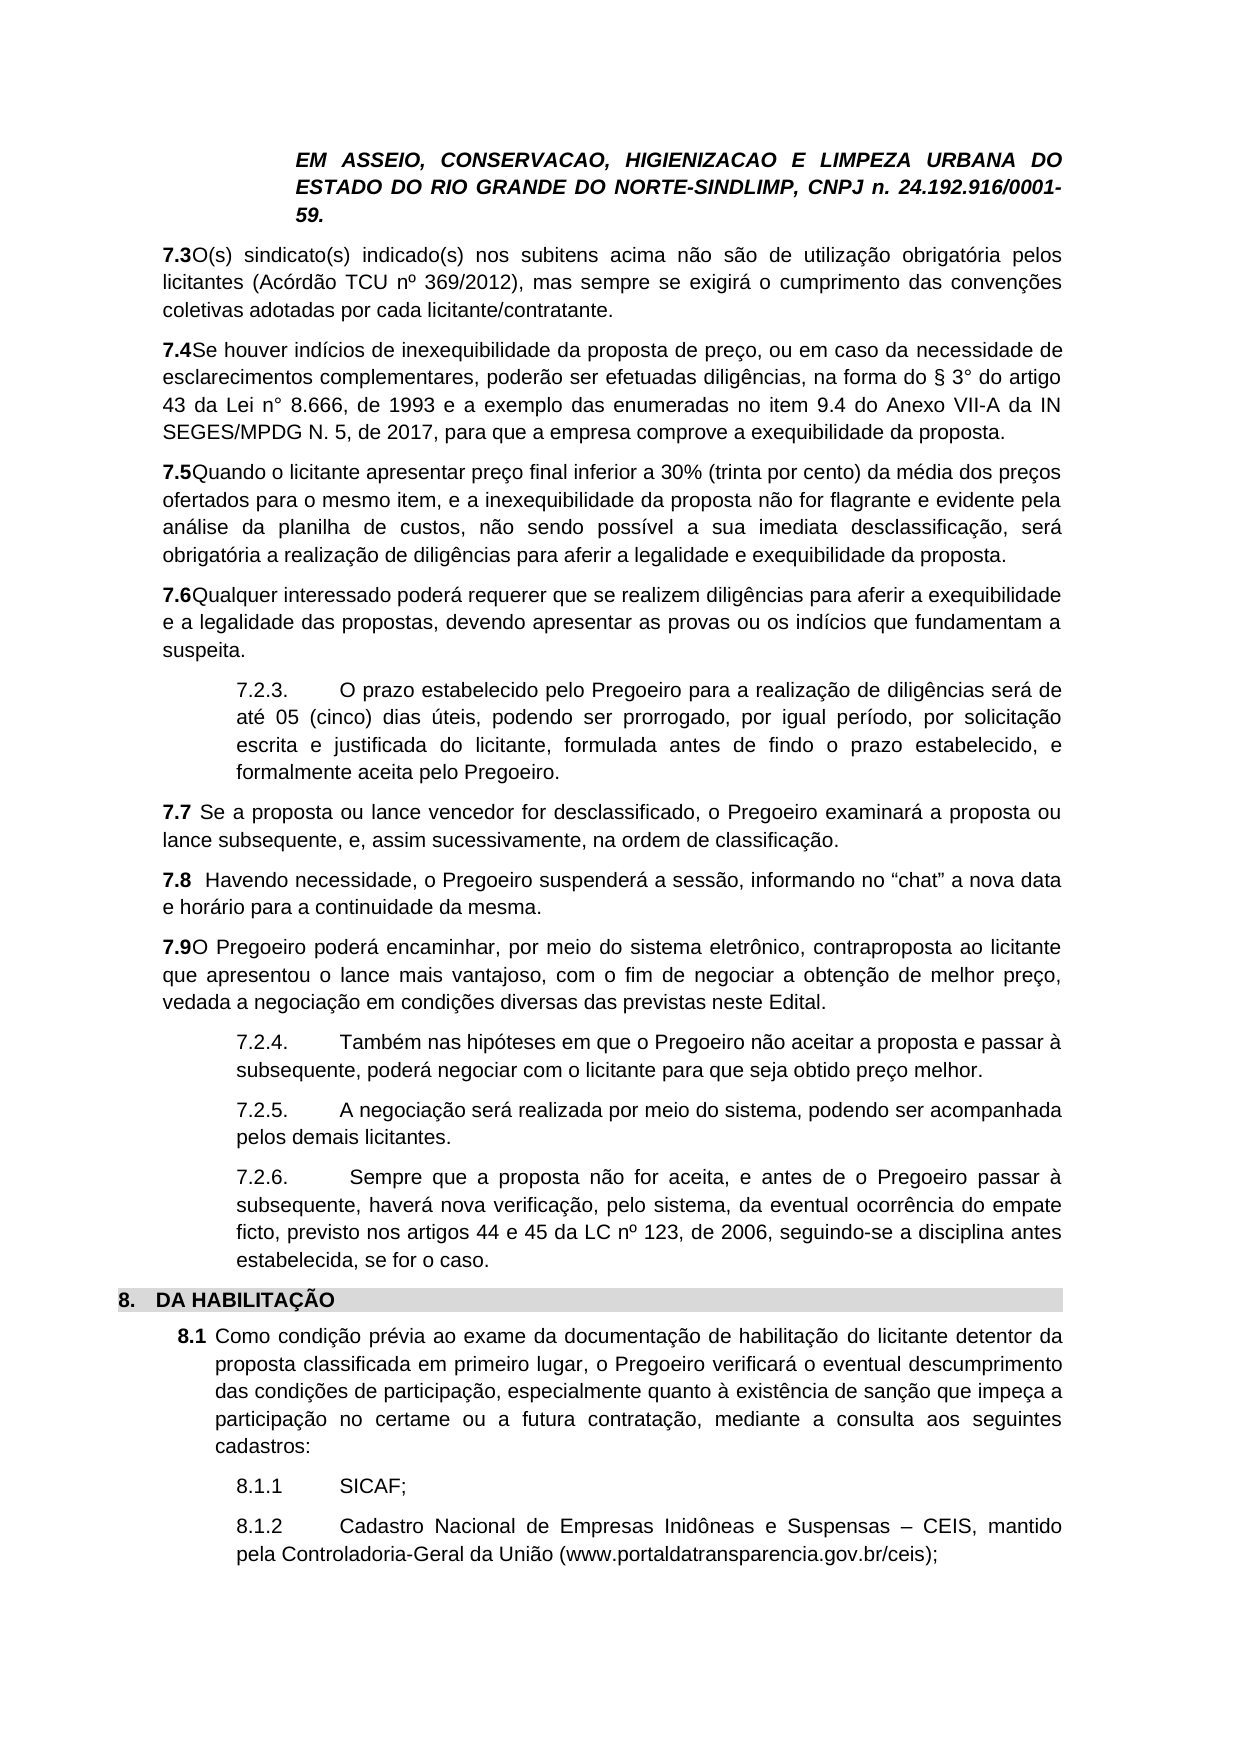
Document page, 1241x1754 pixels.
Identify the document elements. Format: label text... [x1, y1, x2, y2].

list Se a proposta ou lance vencedor for desclassificado, o Pregoeiro examinará a proposta ou lance subsequente, e, assim sucessivamente, na ordem de classificação. [162, 800, 1063, 852]
list A negociação será realizada por meio do sistema, podendo ser acompanhada pelos demais licitantes. [236, 1098, 1063, 1149]
list Também nas hipóteses em que o Pregoeiro não aceitar a proposta e passar à subsequente, poderá negociar com o licitante para que seja obtido preço melhor. [236, 1030, 1063, 1082]
list SICAF; [236, 1474, 1063, 1498]
list Sempre que a proposta não for aceita, e antes de o Pregoeiro passar à subsequente, haverá nova verificação, pelo sistema, da eventual ocorrência do empate ficto, previsto nos artigos 44 e 45 da LC nº 123, de 2006, seguindo-se a disciplina antes estabelecida, se for o caso. [236, 1165, 1063, 1272]
list Se houver indícios de inexequibilidade da proposta de preço, ou em caso da necessidade de esclarecimentos complementares, poderão ser efetuadas diligências, na forma do § 3° do artigo 43 da Lei n° 8.666, de 1993 e a exemplo das enumeradas no item 9.4 do Anexo VII-A da IN SEGES/MPDG N. 5, de 2017, para que a empresa comprove a exequibilidade da proposta. [162, 338, 1063, 444]
list Havendo necessidade, o Pregoeiro suspenderá a sessão, informando no “chat” a nova data e horário para a continuidade da mesma. [162, 868, 1063, 919]
list Como condição prévia ao exame da documentação de habilitação do licitante detentor da proposta classificada em primeiro lugar, o Pregoeiro verificará o eventual descumprimento das condições de participação, especialmente quanto à existência de sanção que impeça a participação no certame ou a futura contratação, mediante a consulta aos seguintes cadastros: [177, 1324, 1063, 1458]
list DA HABILITAÇÃO [118, 1288, 1063, 1312]
list Qualquer interessado poderá requerer que se realizem diligências para aferir a exequibilidade e a legalidade das propostas, devendo apresentar as provas ou os indícios que fundamentam a suspeita. [162, 583, 1063, 662]
list Cadastro Nacional de Empresas Inidôneas e Suspensas – CEIS, mantido pela Controladoria-Geral da União (www.portaldatransparencia.gov.br/ceis); [236, 1514, 1063, 1566]
list O(s) sindicato(s) indicado(s) nos subitens acima não são de utilização obrigatória pelos licitantes (Acórdão TCU nº 369/2012), mas sempre se exigirá o cumprimento das convenções coletivas adotadas por cada licitante/contratante. [162, 243, 1063, 322]
list O Pregoeiro poderá encaminhar, por meio do sistema eletrônico, contraproposta ao licitante que apresentou o lance mais vantajoso, com o fim de negociar a obtenção de melhor preço, vedada a negociação em condições diversas das previstas neste Edital. [162, 935, 1063, 1014]
list Quando o licitante apresentar preço final inferior a 30% (trinta por cento) da média dos preços ofertados para o mesmo item, e a inexequibilidade da proposta não for flagrante e evidente pela análise da planilha de custos, não sendo possível a sua imediata desclassificação, será obrigatória a realização de diligências para aferir a legalidade e exequibilidade da proposta. [162, 460, 1063, 567]
list O prazo estabelecido pelo Pregoeiro para a realização de diligências será de até 05 (cinco) dias úteis, podendo ser prorrogado, por igual período, por solicitação escrita e justificada do licitante, formulada antes de findo o prazo estabelecido, e formalmente aceita pelo Pregoeiro. [236, 678, 1063, 784]
